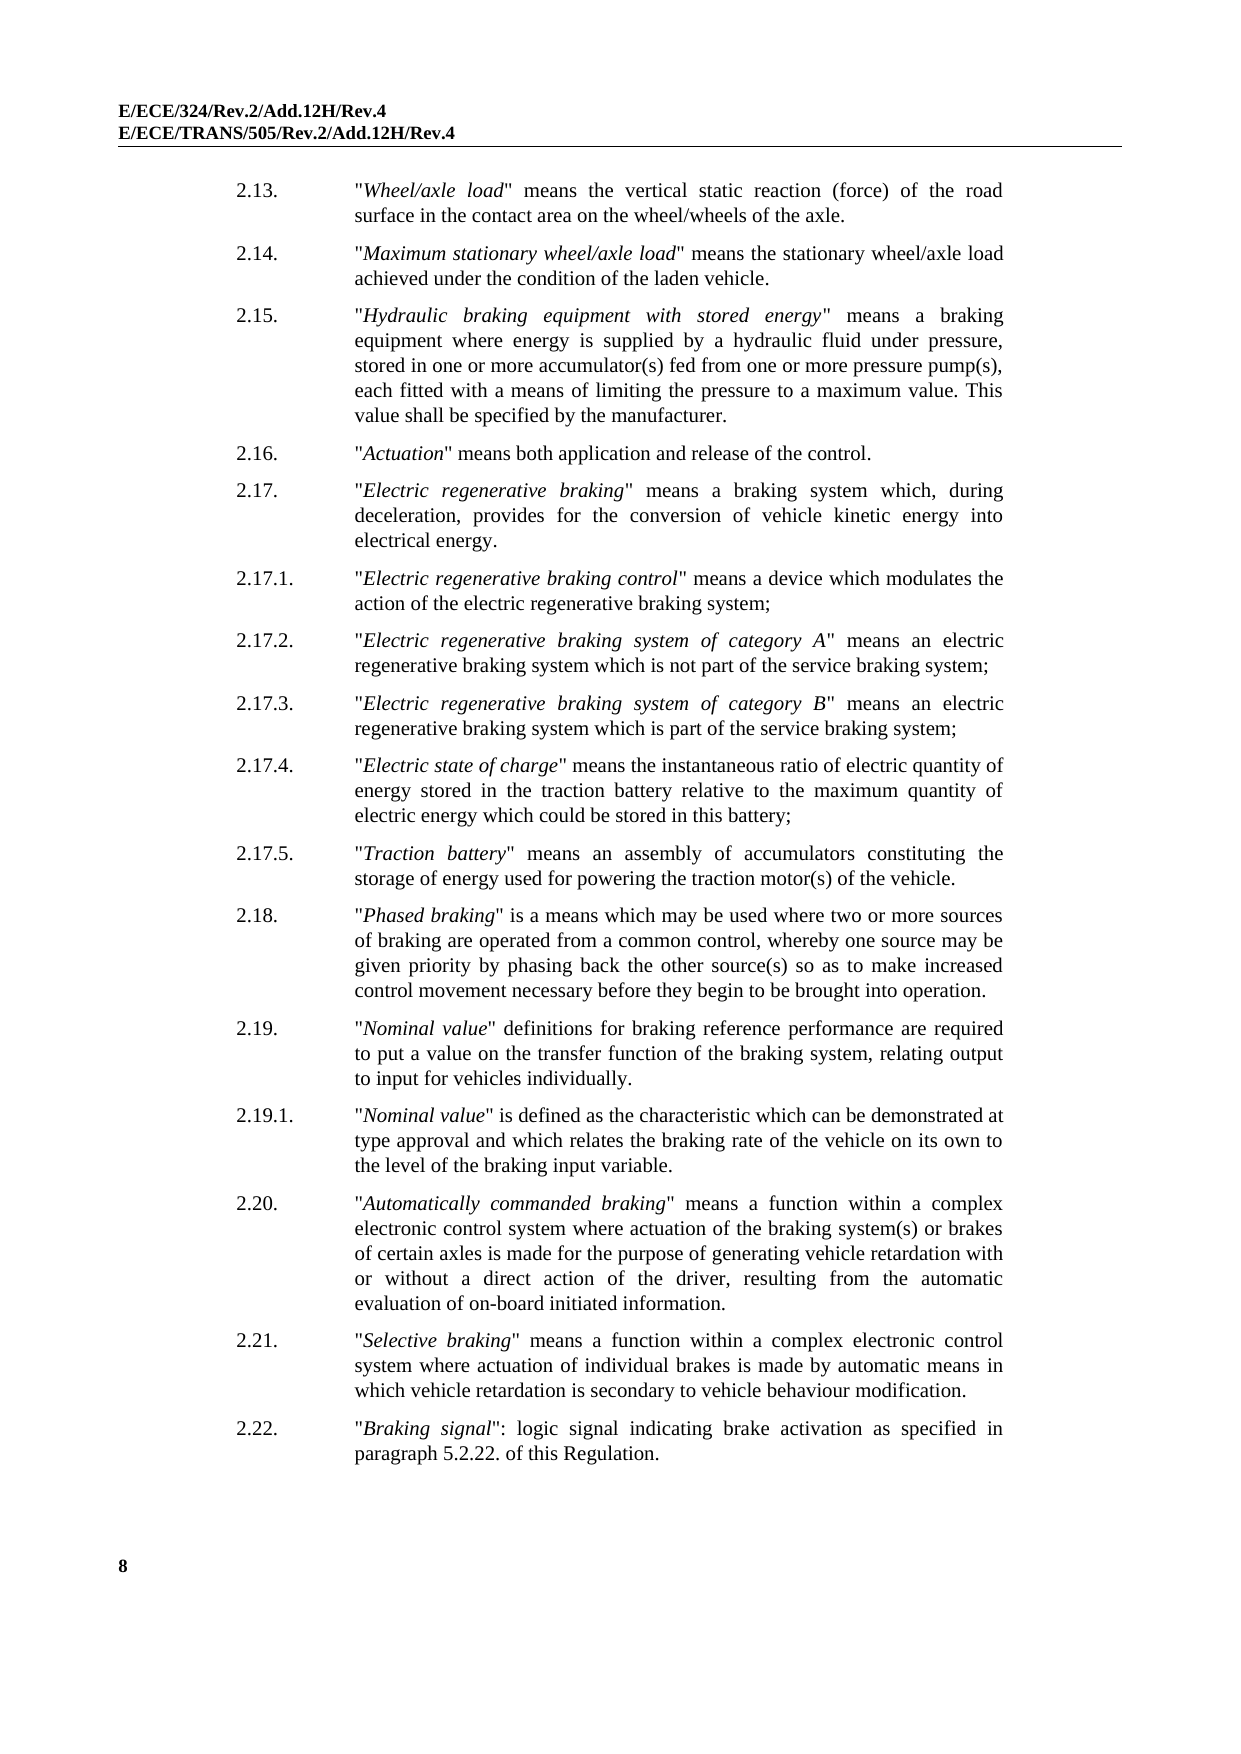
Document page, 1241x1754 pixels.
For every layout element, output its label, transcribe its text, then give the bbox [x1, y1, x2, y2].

text 2.19. "Nominal value" definitions for braking reference performance are required to put a value on the transfer function of the braking system, relating output to input for vehicles individually. [236, 1015, 1004, 1090]
text 2.21. "Selective braking" means a function within a complex electronic control system where actuation of individual brakes is made by automatic means in which vehicle retardation is secondary to vehicle behaviour modification. [236, 1327, 1004, 1402]
text 2.18. "Phased braking" is a means which may be used where two or more sources of braking are operated from a common control, whereby one source may be given priority by phasing back the other source(s) so as to make increased control movement necessary before they begin to be brought into operation. [236, 902, 1004, 1002]
text 2.13. "Wheel/axle load" means the vertical static reaction (force) of the road surface in the contact area on the wheel/wheels of the axle. [236, 177, 1004, 227]
text 2.20. "Automatically commanded braking" means a function within a complex electronic control system where actuation of the braking system(s) or brakes of certain axles is made for the purpose of generating vehicle retardation with or without a direct action of the driver, resulting from the automatic evaluation of on-board initiated information. [236, 1190, 1004, 1315]
text 2.17.1. "Electric regenerative braking control" means a device which modulates the action of the electric regenerative braking system; [236, 565, 1004, 615]
text 2.17.2. "Electric regenerative braking system of category A" means an electric regenerative braking system which is not part of the service braking system; [236, 627, 1004, 677]
text 2.17.4. "Electric state of charge" means the instantaneous ratio of electric quantity of energy stored in the traction battery relative to the maximum quantity of electric energy which could be stored in this battery; [236, 752, 1004, 827]
text 2.17.3. "Electric regenerative braking system of category B" means an electric regenerative braking system which is part of the service braking system; [236, 690, 1004, 740]
text 2.14. "Maximum stationary wheel/axle load" means the stationary wheel/axle load achieved under the condition of the laden vehicle. [236, 240, 1004, 290]
text 2.15. "Hydraulic braking equipment with stored energy" means a braking equipment where energy is supplied by a hydraulic fluid under pressure, stored in one or more accumulator(s) fed from one or more pressure pump(s), each fitted with a means of limiting the pressure to a maximum value. This value shall be specified by the manufacturer. [236, 302, 1004, 427]
text 2.22. "Braking signal": logic signal indicating brake activation as specified in paragraph 5.2.22. of this Regulation. [236, 1415, 1004, 1465]
text 2.17. "Electric regenerative braking" means a braking system which, during deceleration, provides for the conversion of vehicle kinetic energy into electrical energy. [236, 477, 1004, 552]
text 2.16. "Actuation" means both application and release of the control. [236, 440, 1004, 465]
text 2.17.5. "Traction battery" means an assembly of accumulators constituting the storage of energy used for powering the traction motor(s) of the vehicle. [236, 840, 1004, 890]
text 2.19.1. "Nominal value" is defined as the characteristic which can be demonstrated at type approval and which relates the braking rate of the vehicle on its own to the level of the braking input variable. [236, 1102, 1004, 1177]
